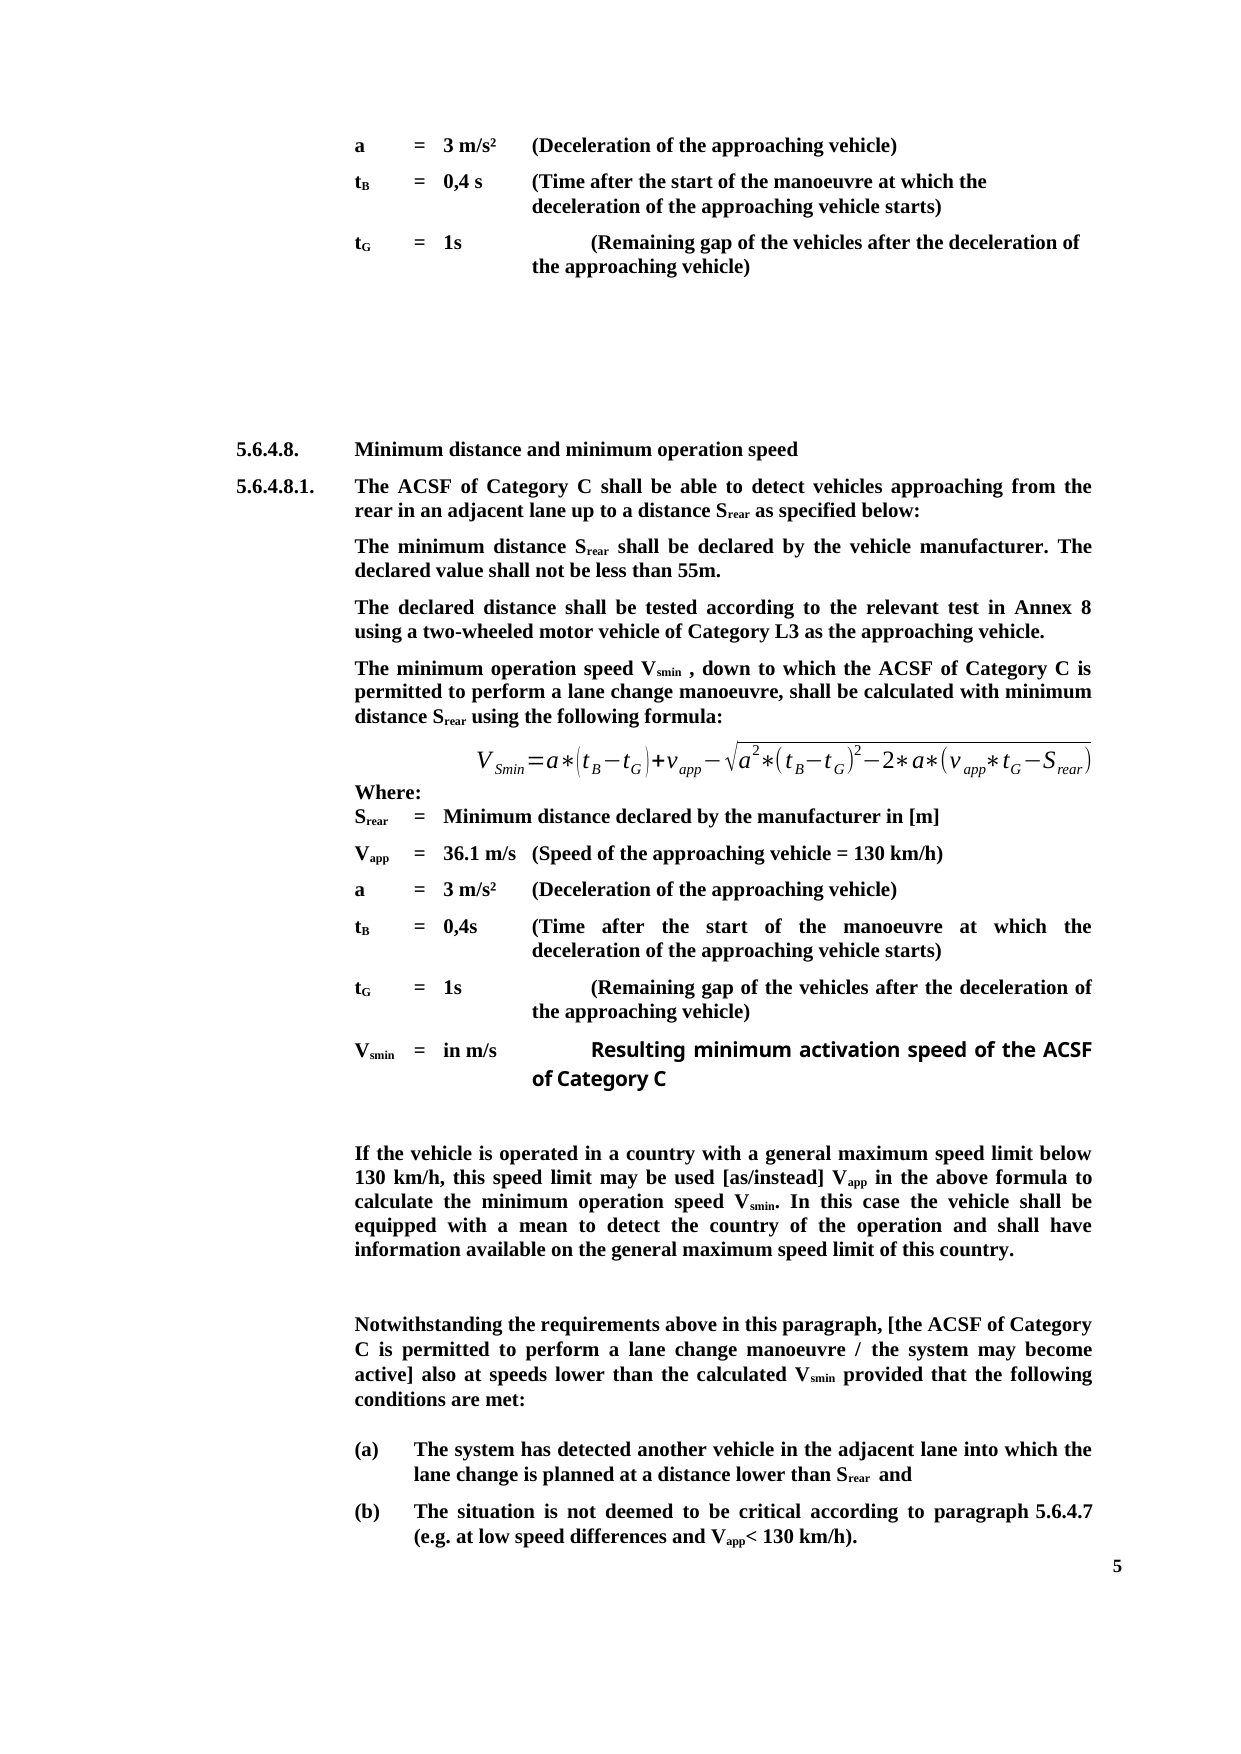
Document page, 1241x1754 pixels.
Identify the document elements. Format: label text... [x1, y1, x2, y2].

text Vsmin = in m/s Resulting minimum activation speed of the ACSF of Category C [354, 1035, 1093, 1092]
text tG = 1s (Remaining gap of the vehicles after the deceleration of the approaching vehicle) [354, 974, 1093, 1023]
text (a) The system has detected another vehicle in the adjacent lane into which the lane change is planned at a distance lower than Srear and [354, 1436, 1093, 1486]
text (b) The situation is not deemed to be critical according to paragraph 5.6.4.7 (e.g. at low speed differences and Vapp< 130 km/h). [354, 1498, 1093, 1548]
text a = 3 m/s² (Deceleration of the approaching vehicle) [354, 877, 1093, 901]
text 5.6.4.8.1. The ACSF of Category C shall be able to detect vehicles approaching from the rear in an adjacent lane up to a distance Srear as specified below: [236, 473, 1093, 522]
text The minimum operation speed Vsmin , down to which the ACSF of Category C is permitted to perform a lane change manoeuvre, shall be calculated with minimum distance Srear using the following formula: [236, 655, 1093, 728]
text If the vehicle is operated in a country with a general maximum speed limit below 130 km/h, this speed limit may be used [as/instead] Vapp in the above formula to calculate the minimum operation speed Vsmin. In this case the vehicle shall be equipped with a mean to detect the country of the operation and shall have information available on the general maximum speed limit of this country. [354, 1141, 1093, 1261]
text Srear = Minimum distance declared by the manufacturer in [m] [354, 804, 1093, 828]
text The declared distance shall be tested according to the relevant test in Annex 8 using a two-wheeled motor vehicle of Category L3 as the approaching vehicle. [236, 595, 1093, 643]
text tG = 1s (Remaining gap of the vehicles after the deceleration of the approaching vehicle) [354, 230, 1093, 278]
text Vapp = 36.1 m/s (Speed of the approaching vehicle = 130 km/h) [354, 841, 1093, 865]
text 5.6.4.8. Minimum distance and minimum operation speed [236, 437, 1093, 461]
text tB = 0,4s (Time after the start of the manoeuvre at which the deceleration of the approaching vehicle starts) [354, 914, 1093, 962]
text Where: [354, 779, 1093, 804]
text a = 3 m/s² (Deceleration of the approaching vehicle) [354, 133, 1093, 157]
text The minimum distance Srear shall be declared by the vehicle manufacturer. The declared value shall not be less than 55m. [236, 534, 1093, 582]
text tB = 0,4 s (Time after the start of the manoeuvre at which the deceleration of the approaching vehicle starts) [354, 169, 1093, 218]
text Notwithstanding the requirements above in this paragraph, [the ACSF of Category C is permitted to perform a lane change manoeuvre / the system may become active] also at speeds lower than the calculated Vsmin provided that the following conditions are met: [354, 1311, 1093, 1411]
